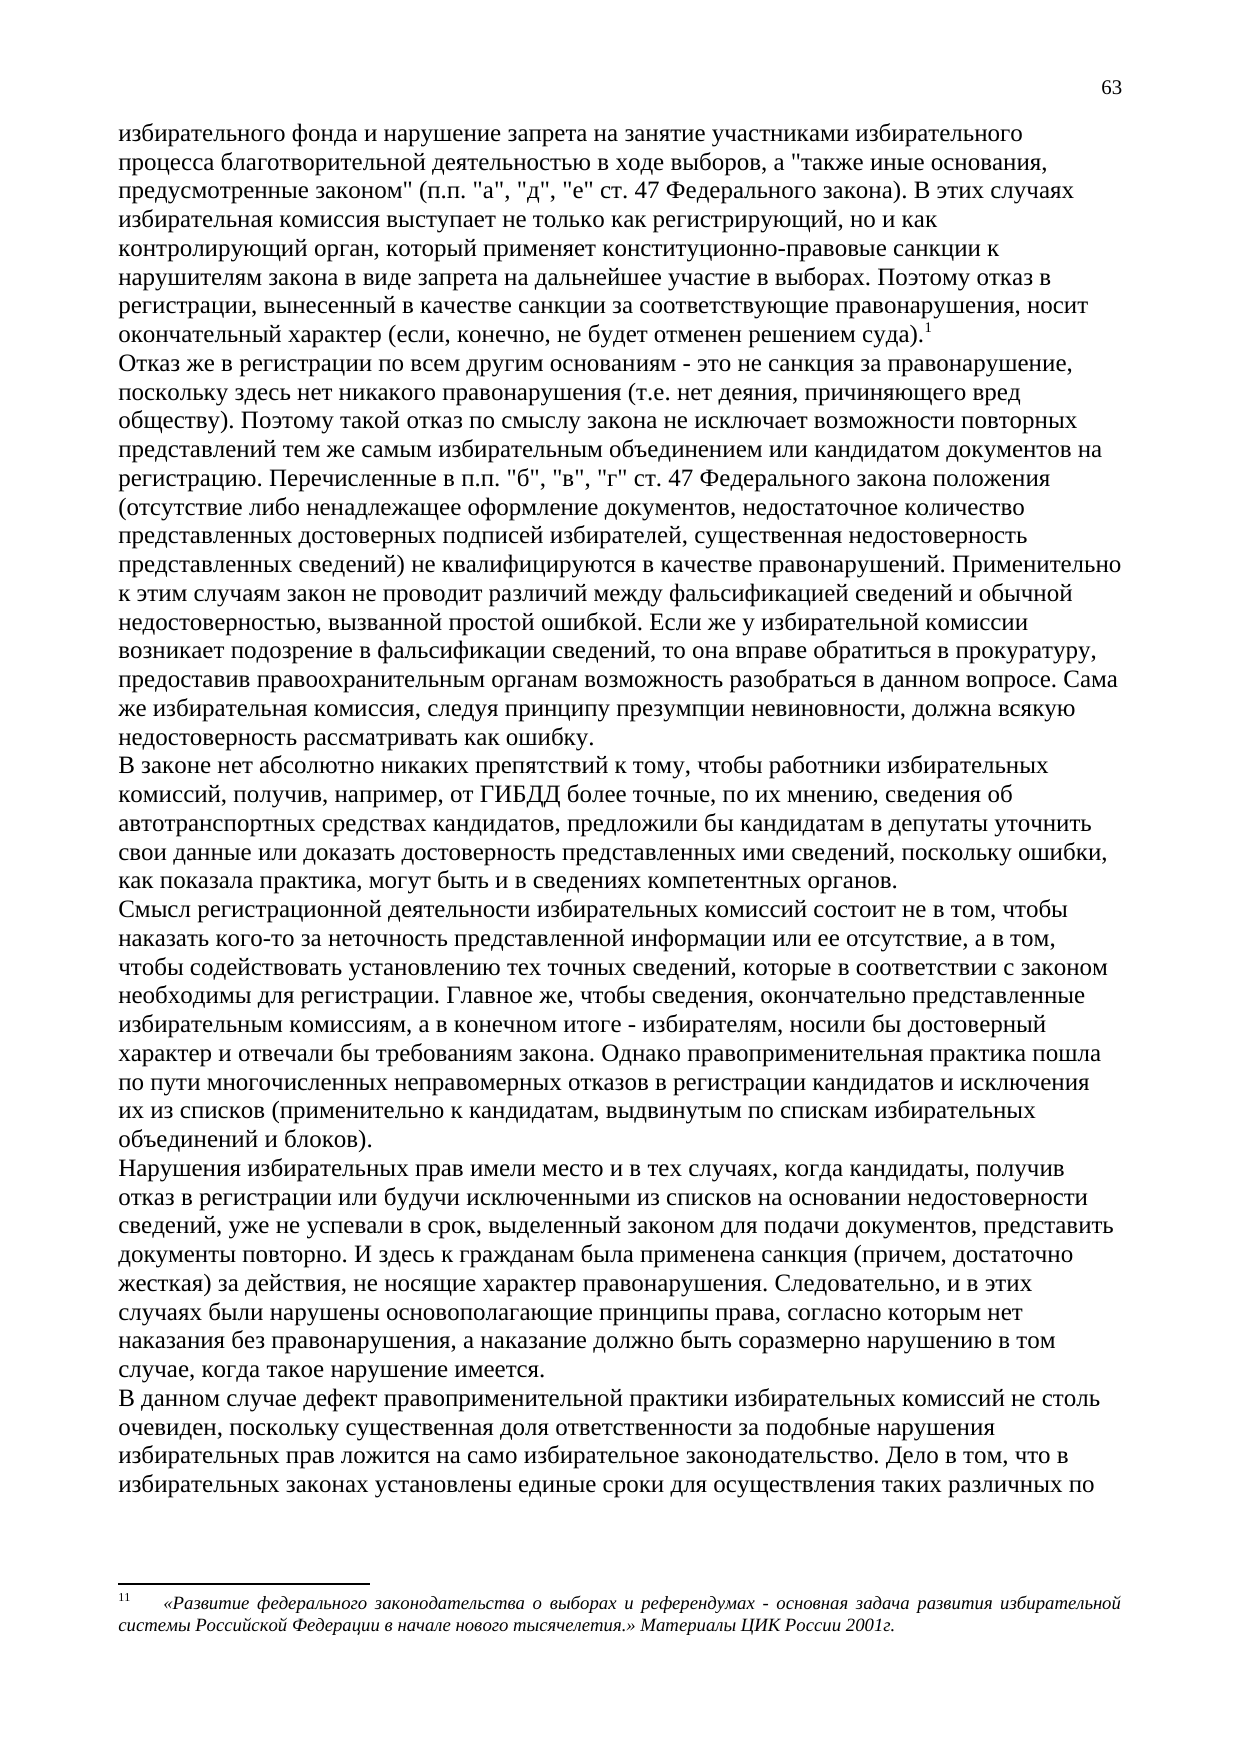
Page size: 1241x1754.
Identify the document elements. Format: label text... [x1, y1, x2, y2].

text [118, 1383, 1122, 1498]
text Отказ же в регистрации по всем другим основаниям - это не санкция за правонарушение, поскольку здесь нет никакого правонарушения (т.е. нет деяния, причиняющего вред обществу). Поэтому такой отказ по смыслу закона не исключает возможности повторных представлений тем же самым избирательным объединением или кандидатом документов на регистрацию. Перечисленные в п.п. "б", "в", "г" ст. 47 Федерального закона положения (отсутствие либо ненадлежащее оформление документов, недостаточное количество представленных достоверных подписей избирателей, существенная недостоверность представленных сведений) не квалифицируются в качестве правонарушений. Применительно к этим случаям закон не проводит различий между фальсификацией сведений и обычной недостоверностью, вызванной простой ошибкой. Если же у избирательной комиссии возникает подозрение в фальсификации сведений, то она вправе обратиться в прокуратуру, предоставив правоохранительным органам возможность разобраться в данном вопросе. Сама же избирательная комиссия, следуя принципу презумпции невиновности, должна всякую недостоверность рассматривать как ошибку. [118, 348, 1122, 751]
text Нарушения избирательных прав имели место и в тех случаях, когда кандидаты, получив отказ в регистрации или будучи исключенными из списков на основании недостоверности сведений, уже не успевали в срок, выделенный законом для подачи документов, представить документы повторно. И здесь к гражданам была применена санкция (причем, достаточно жесткая) за действия, не носящие характер правонарушения. Следовательно, и в этих случаях были нарушены основополагающие принципы права, согласно которым нет наказания без правонарушения, а наказание должно быть соразмерно нарушению в том случае, когда такое нарушение имеется. [118, 1153, 1122, 1383]
text В законе нет абсолютно никаких препятствий к тому, чтобы работники избирательных комиссий, получив, например, от ГИБДД более точные, по их мнению, сведения об автотранспортных средствах кандидатов, предложили бы кандидатам в депутаты уточнить свои данные или доказать достоверность представленных ими сведений, поскольку ошибки, как показала практика, могут быть и в сведениях компетентных органов. [118, 751, 1122, 894]
text Смысл регистрационной деятельности избирательных комиссий состоит не в том, чтобы наказать кого-то за неточность представленной информации или ее отсутствие, а в том, чтобы содействовать установлению тех точных сведений, которые в соответствии с законом необходимы для регистрации. Главное же, чтобы сведения, окончательно представленные избирательным комиссиям, а в конечном итоге - избирателям, носили бы достоверный характер и отвечали бы требованиям закона. Однако правоприменительная практика пошла по пути многочисленных неправомерных отказов в регистрации кандидатов и исключения их из списков (применительно к кандидатам, выдвинутым по спискам избирательных объединений и блоков). [118, 894, 1122, 1153]
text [118, 118, 1122, 348]
